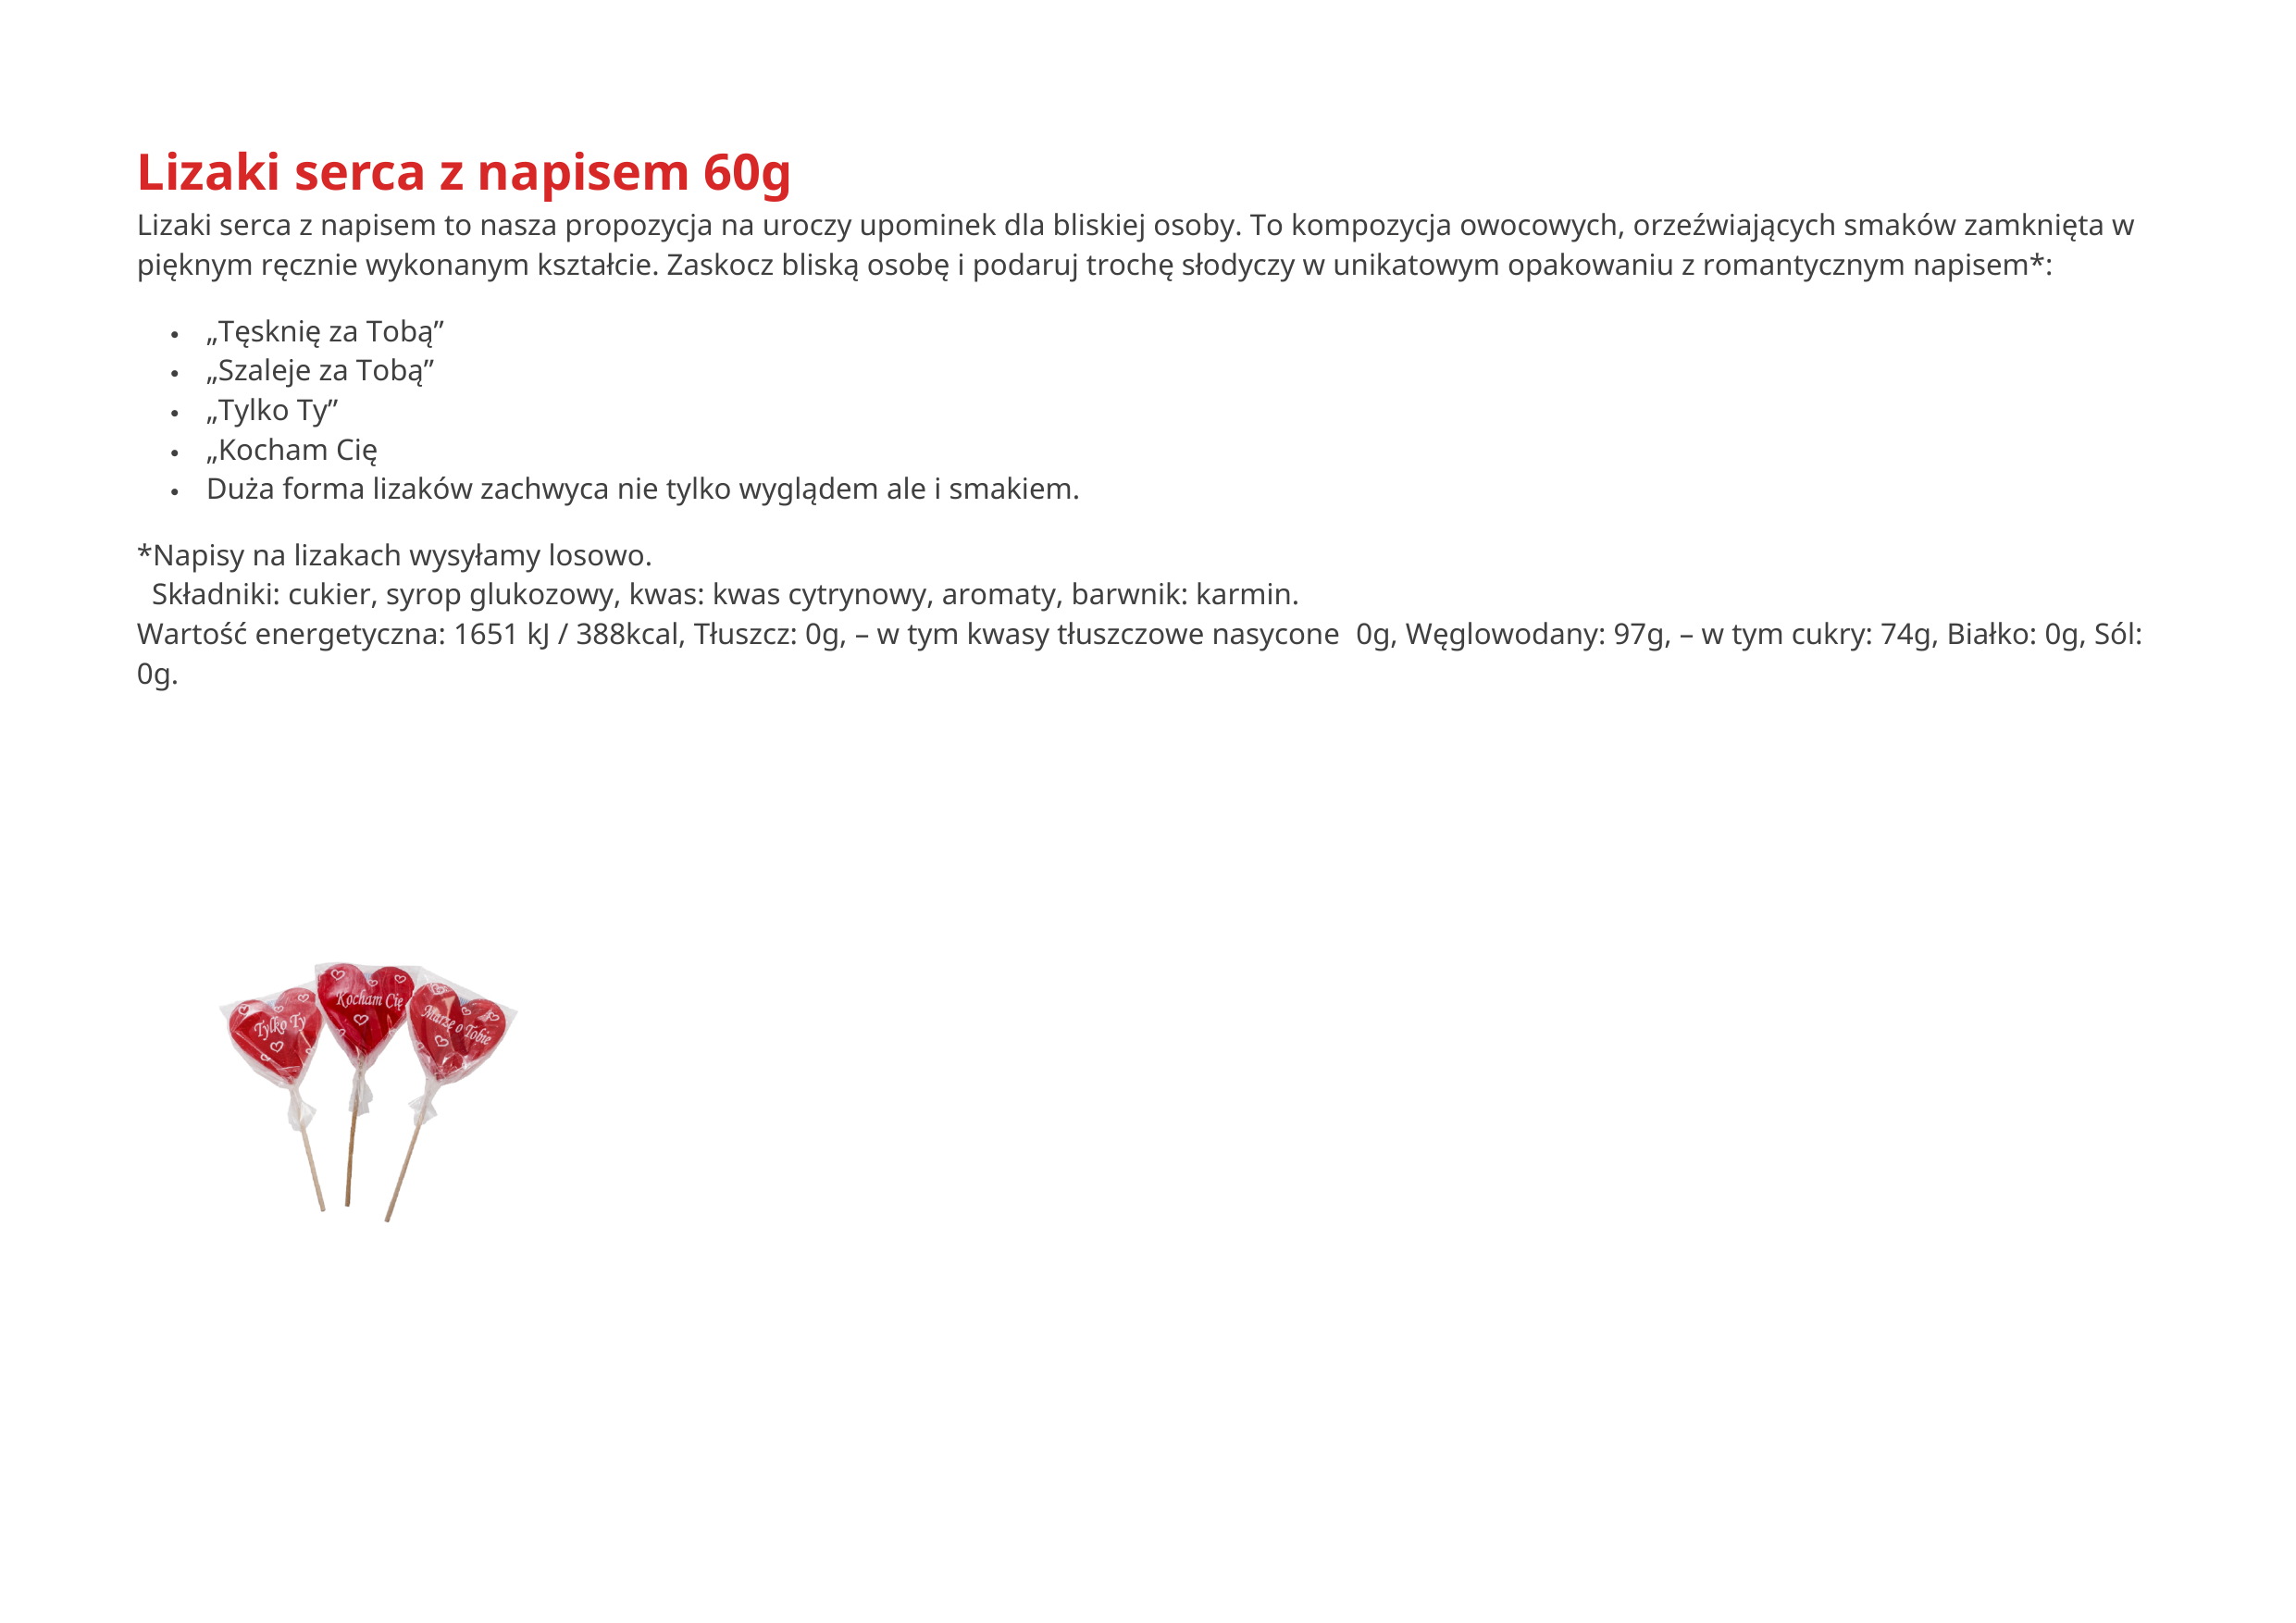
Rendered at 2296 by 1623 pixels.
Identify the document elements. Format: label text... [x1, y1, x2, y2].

list Duża forma lizaków zachwyca nie tylko wyglądem ale i smakiem. [171, 468, 2159, 508]
picture [136, 889, 599, 1351]
list „Kocham Cię [171, 428, 2159, 468]
text Lizaki serca z napisem 60g [137, 137, 2159, 204]
list „Tęsknię za Tobą” [171, 311, 2159, 350]
text Składniki: cukier, syrop glukozowy, kwas: kwas cytrynowy, aromaty, barwnik: karmin. [137, 575, 2159, 613]
list „Tylko Ty” [171, 390, 2159, 428]
text Wartość energetyczna: 1651 kJ / 388kcal, Tłuszcz: 0g, – w tym kwasy tłuszczowe nasycone 0g, Węglowodany: 97g, – w tym cukry: 74g, Białko: 0g, Sól: 0g. [137, 613, 2159, 692]
list „Szaleje za Tobą” [171, 350, 2159, 390]
text Lizaki serca z napisem to nasza propozycja na uroczy upominek dla bliskiej osoby. To kompozycja owocowych, orzeźwiających smaków zamknięta w pięknym ręcznie wykonanym kształcie. Zaskocz bliską osobę i podaruj trochę słodyczy w unikatowym opakowaniu z romantycznym napisem*: [137, 204, 2159, 284]
text *Napisy na lizakach wysyłamy losowo. [137, 535, 2159, 575]
